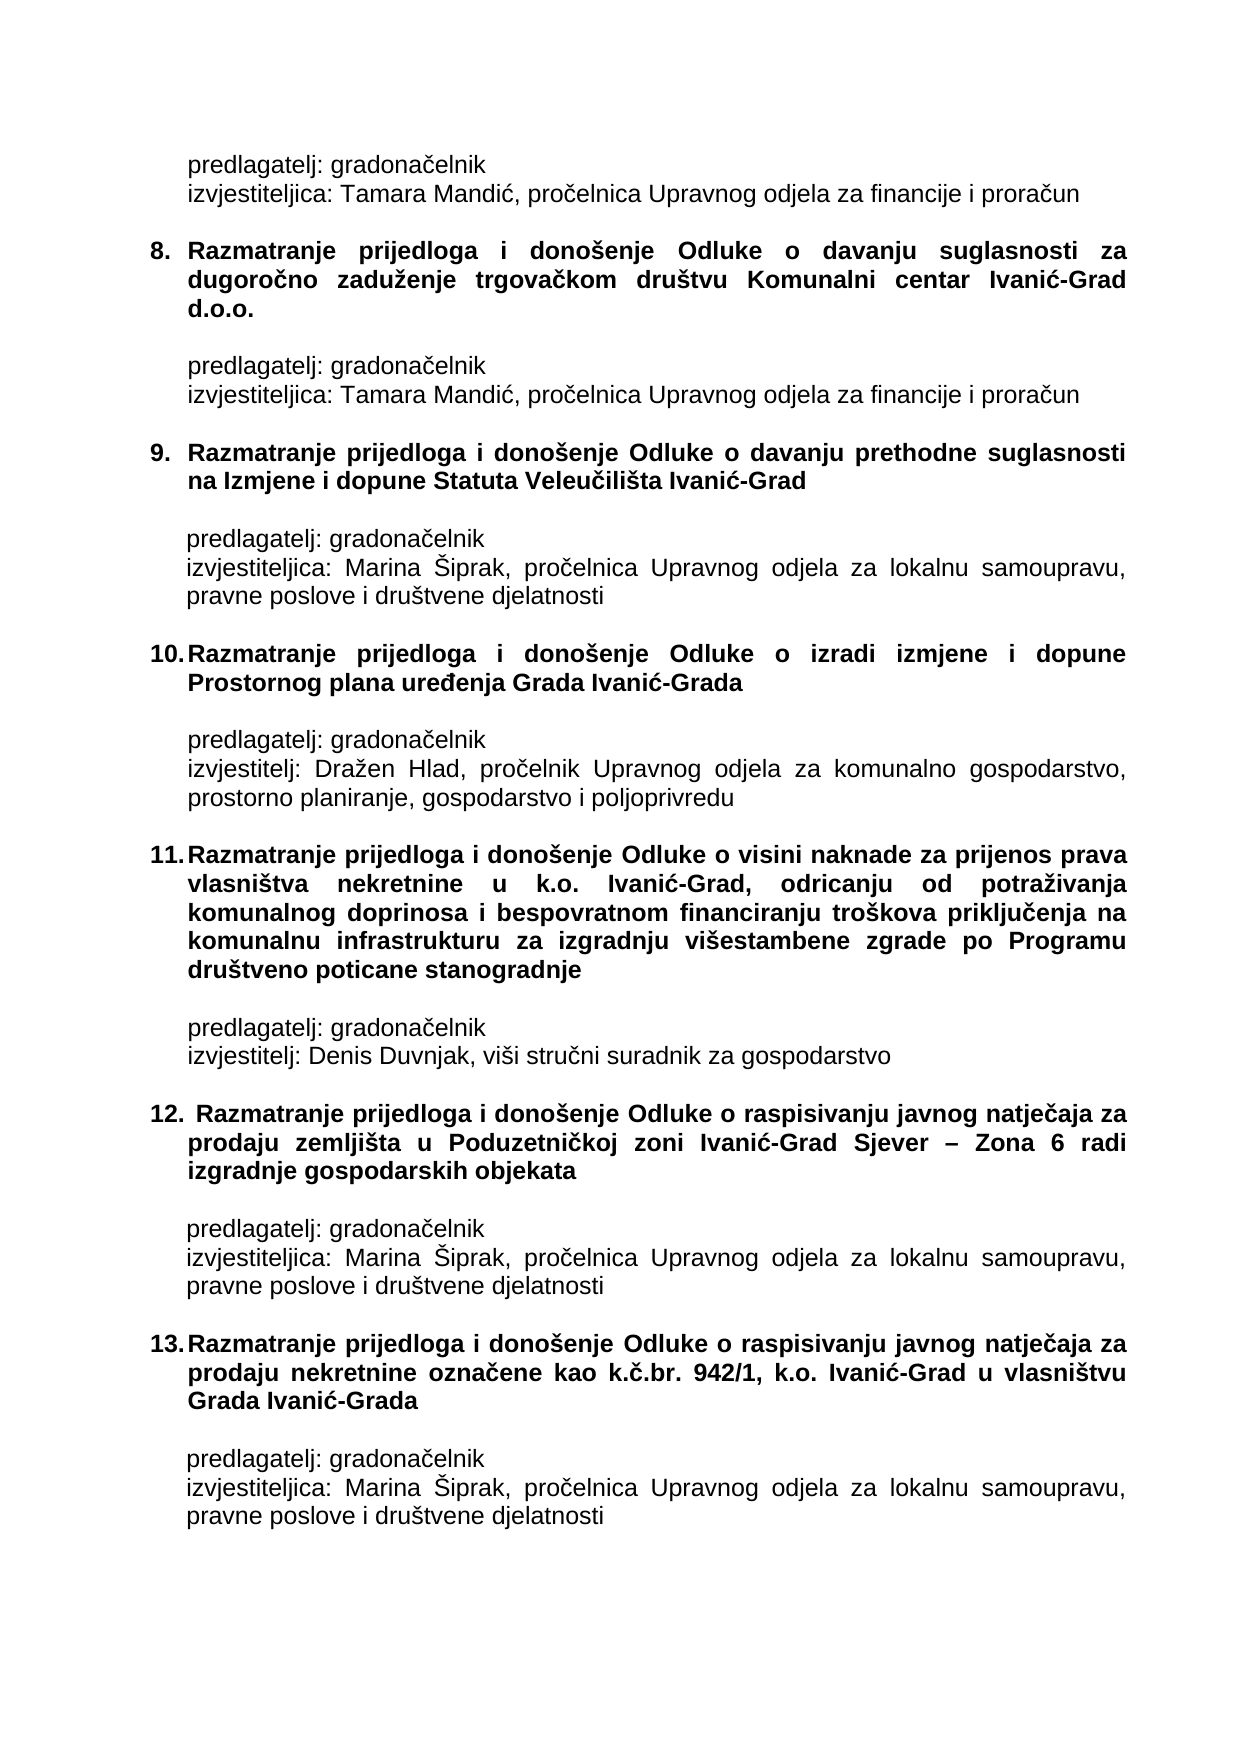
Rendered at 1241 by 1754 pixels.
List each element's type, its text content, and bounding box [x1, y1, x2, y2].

list Razmatranje prijedloga i donošenje Odluke o davanju suglasnosti za dugoročno zaduženje trgovačkom društvu Komunalni centar Ivanić-Grad d.o.o. [150, 236, 1128, 322]
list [187, 179, 1128, 207]
list Razmatranje prijedloga i donošenje Odluke o izradi izmjene i dopune Prostornog plana uređenja Grada Ivanić-Grada [150, 639, 1128, 696]
list predlagatelj: gradonačelnik [187, 150, 1128, 179]
list predlagatelj: gradonačelnik [187, 351, 1128, 380]
list izvjestitelj: Dražen Hlad, pročelnik Upravnog odjela za komunalno gospodarstvo, prostorno planiranje, gospodarstvo i poljoprivredu [187, 754, 1128, 811]
list izvjestitelj: Denis Duvnjak, viši stručni suradnik za gospodarstvo [187, 1041, 1128, 1070]
text predlagatelj: gradonačelnik [186, 1444, 1128, 1472]
list Razmatranje prijedloga i donošenje Odluke o raspisivanju javnog natječaja za prodaju zemljišta u Poduzetničkoj zoni Ivanić-Grad Sjever – Zona 6 radi izgradnje gospodarskih objekata [150, 1099, 1128, 1185]
text izvjestiteljica: Marina Šiprak, pročelnica Upravnog odjela za lokalnu samoupravu, pravne poslove i društvene djelatnosti [186, 552, 1128, 610]
list izvjestiteljica: Tamara Mandić, pročelnica Upravnog odjela za financije i proračun [187, 380, 1128, 409]
list Razmatranje prijedloga i donošenje Odluke o raspisivanju javnog natječaja za prodaju nekretnine označene kao k.č.br. 942/1, k.o. Ivanić-Grad u vlasništvu Grada Ivanić-Grada [150, 1329, 1128, 1415]
list Razmatranje prijedloga i donošenje Odluke o visini naknade za prijenos prava vlasništva nekretnine u k.o. Ivanić-Grad, odricanju od potraživanja komunalnog doprinosa i bespovratnom financiranju troškova priključenja na komunalnu infrastrukturu za izgradnju višestambene zgrade po Programu društveno poticane stanogradnje [150, 840, 1128, 984]
text predlagatelj: gradonačelnik [186, 524, 1128, 552]
text predlagatelj: gradonačelnik [186, 1214, 1128, 1242]
list predlagatelj: gradonačelnik [187, 1012, 1128, 1041]
list predlagatelj: gradonačelnik [187, 725, 1128, 754]
list Razmatranje prijedloga i donošenje Odluke o davanju prethodne suglasnosti na Izmjene i dopune Statuta Veleučilišta Ivanić-Grad [150, 437, 1128, 495]
text izvjestiteljica: Marina Šiprak, pročelnica Upravnog odjela za lokalnu samoupravu, pravne poslove i društvene djelatnosti [186, 1472, 1128, 1530]
text izvjestiteljica: Marina Šiprak, pročelnica Upravnog odjela za lokalnu samoupravu, pravne poslove i društvene djelatnosti [186, 1242, 1128, 1300]
